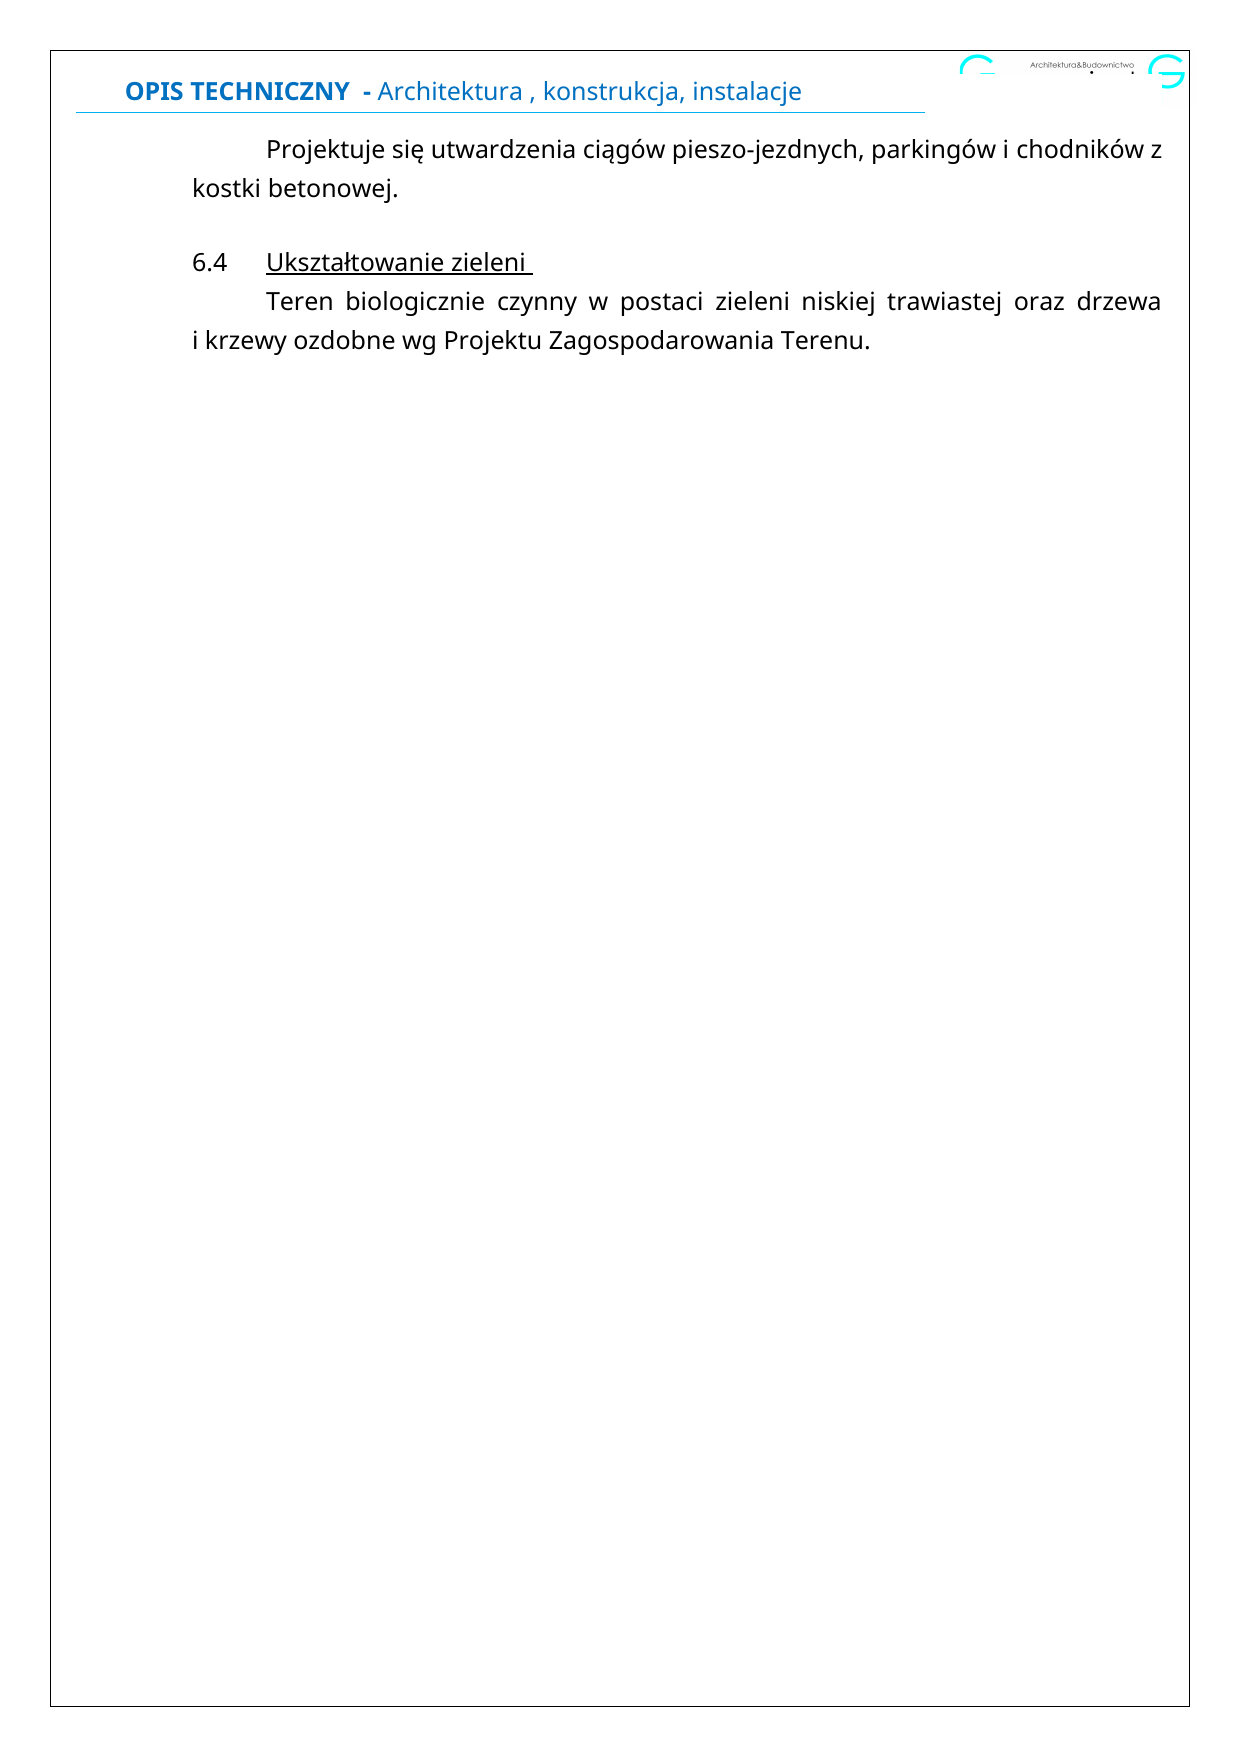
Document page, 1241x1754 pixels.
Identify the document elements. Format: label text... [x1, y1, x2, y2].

picture [959, 51, 1189, 108]
text Projektuje się utwardzenia ciągów pieszo-jezdnych, parkingów i chodników z kostki betonowej. [192, 132, 1162, 205]
text Teren biologicznie czynny w postaci zieleni niskiej trawiastej oraz drzewa i krzewy ozdobne wg Projektu Zagospodarowania Terenu. [192, 283, 1162, 357]
picture [1190, 50, 1196, 108]
text 6.4 Ukształtowanie zieleni [118, 244, 1162, 278]
